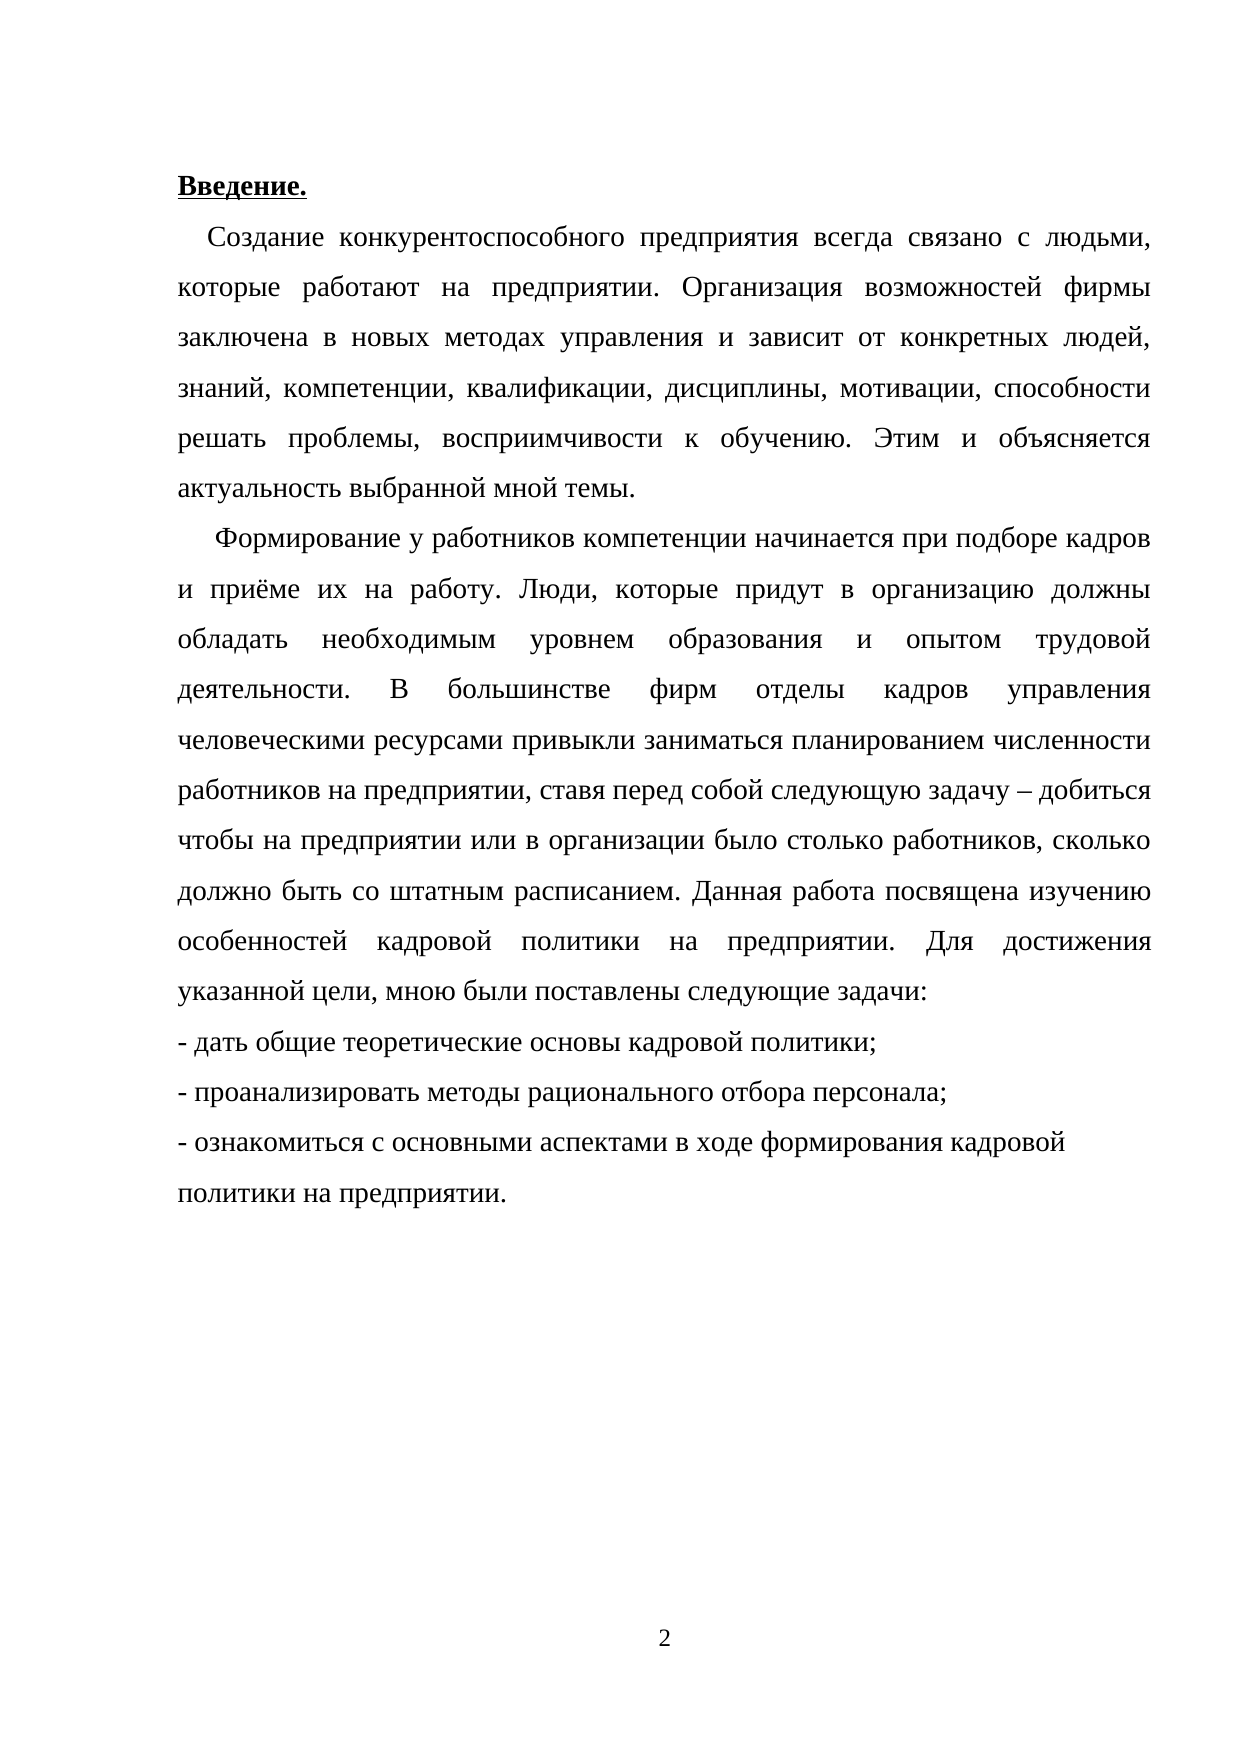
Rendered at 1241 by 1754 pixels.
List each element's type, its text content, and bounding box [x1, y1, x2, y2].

text Создание конкурентоспособного предприятия всегда связано с людьми, которые работают на предприятии. Организация возможностей фирмы заключена в новых методах управления и зависит от конкретных людей, знаний, компетенции, квалификации, дисциплины, мотивации, способности решать проблемы, восприимчивости к обучению. Этим и объясняется актуальность выбранной мной темы. [177, 219, 1152, 504]
text Формирование у работников компетенции начинается при подборе кадров и приёме их на работу. Люди, которые придут в организацию должны обладать необходимым уровнем образования и опытом трудовой деятельности. В большинстве фирм отделы кадров управления человеческими ресурсами привыкли заниматься планированием численности работников на предприятии, ставя перед собой следующую задачу – добиться чтобы на предприятии или в организации было столько работников, сколько должно быть со штатным расписанием. Данная работа посвящена изучению особенностей кадровой политики на предприятии. Для достижения указанной цели, мною были поставлены следующие задачи: [177, 521, 1152, 1007]
text - проанализировать методы рационального отбора персонала; [177, 1074, 1152, 1108]
text - дать общие теоретические основы кадровой политики; [177, 1024, 1152, 1057]
text - ознакомиться с основными аспектами в ходе формирования кадровой политики на предприятии. [177, 1124, 1152, 1208]
text Введение. [177, 168, 1152, 202]
